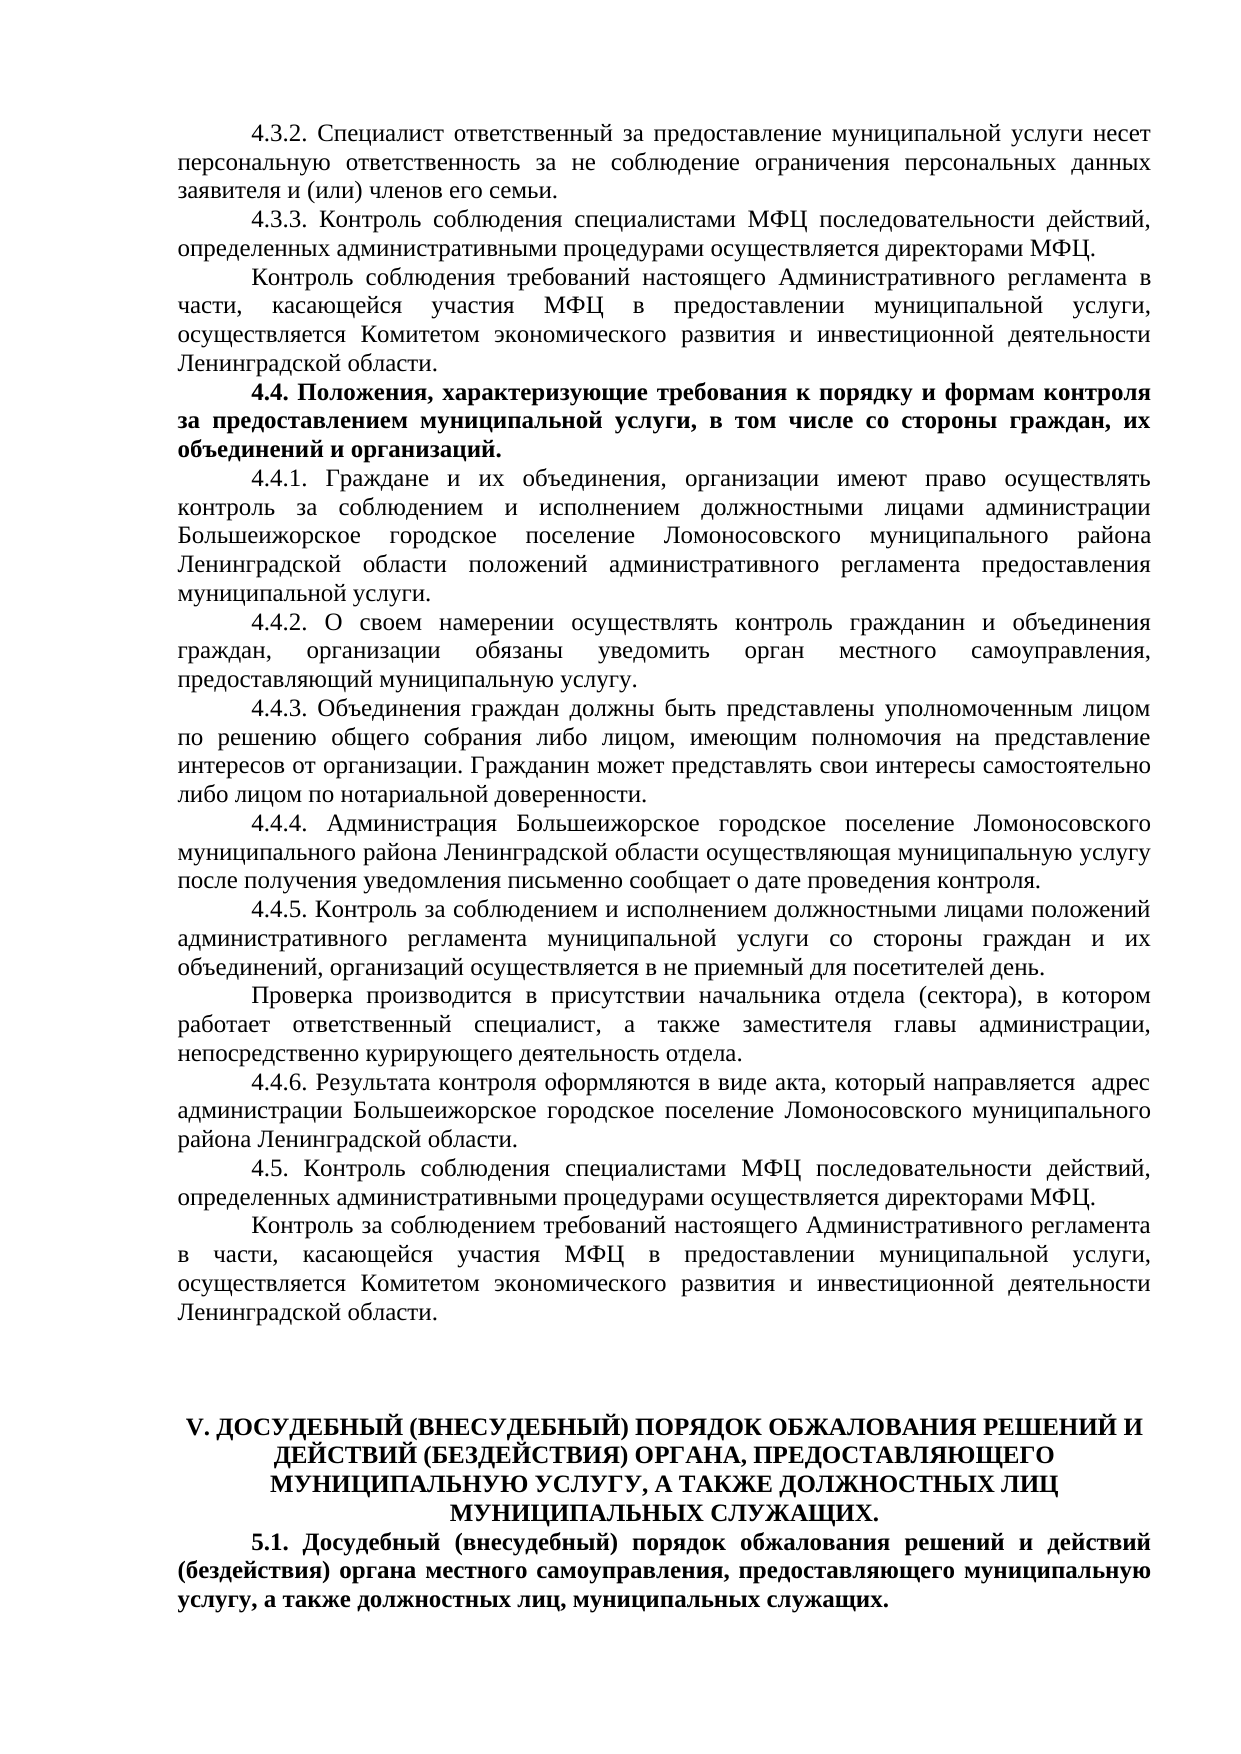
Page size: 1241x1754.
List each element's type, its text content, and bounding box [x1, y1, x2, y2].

text 5.1. Досудебный (внесудебный) порядок обжалования решений и действий (бездействия) органа местного самоуправления, предоставляющего муниципальную услугу, а также должностных лиц, муниципальных служащих. [177, 1527, 1152, 1613]
text Контроль соблюдения требований настоящего Административного регламента в части, касающейся участия МФЦ в предоставлении муниципальной услуги, осуществляется Комитетом экономического развития и инвестиционной деятельности Ленинградской области. [177, 262, 1152, 377]
text 4.3.2. Специалист ответственный за предоставление муниципальной услуги несет персональную ответственность за не соблюдение ограничения персональных данных заявителя и (или) членов его семьи. [177, 118, 1152, 204]
text 4.4.3. Объединения граждан должны быть представлены уполномоченным лицом по решению общего собрания либо лицом, имеющим полномочия на представление интересов от организации. Гражданин может представлять свои интересы самостоятельно либо лицом по нотариальной доверенности. [177, 693, 1152, 808]
text 4.5. Контроль соблюдения специалистами МФЦ последовательности действий, определенных административными процедурами осуществляется директорами МФЦ. [177, 1153, 1152, 1211]
text V. ДОСУДЕБНЫЙ (ВНЕСУДЕБНЫЙ) ПОРЯДОК ОБЖАЛОВАНИЯ РЕШЕНИЙ И ДЕЙСТВИЙ (БЕЗДЕЙСТВИЯ) ОРГАНА, ПРЕДОСТАВЛЯЮЩЕГО МУНИЦИПАЛЬНУЮ УСЛУГУ, А ТАКЖЕ ДОЛЖНОСТНЫХ ЛИЦ МУНИЦИПАЛЬНЫХ СЛУЖАЩИХ. [177, 1412, 1152, 1527]
text 4.4.5. Контроль за соблюдением и исполнением должностными лицами положений административного регламента муниципальной услуги со стороны граждан и их объединений, организаций осуществляется в не приемный для посетителей день. [177, 894, 1152, 981]
text Проверка производится в присутствии начальника отдела (сектора), в котором работает ответственный специалист, а также заместителя главы администрации, непосредственно курирующего деятельность отдела. [177, 981, 1152, 1067]
text 4.4.2. О своем намерении осуществлять контроль гражданин и объединения граждан, организации обязаны уведомить орган местного самоуправления, предоставляющий муниципальную услугу. [177, 607, 1152, 693]
text 4.3.3. Контроль соблюдения специалистами МФЦ последовательности действий, определенных административными процедурами осуществляется директорами МФЦ. [177, 204, 1152, 262]
text 4.4.4. Администрация Большеижорское городское поселение Ломоносовского муниципального района Ленинградской области осуществляющая муниципальную услугу после получения уведомления письменно сообщает о дате проведения контроля. [177, 808, 1152, 894]
text 4.4.1. Граждане и их объединения, организации имеют право осуществлять контроль за соблюдением и исполнением должностными лицами администрации Большеижорское городское поселение Ломоносовского муниципального района Ленинградской области положений административного регламента предоставления муниципальной услуги. [177, 463, 1152, 607]
text Контроль за соблюдением требований настоящего Административного регламента в части, касающейся участия МФЦ в предоставлении муниципальной услуги, осуществляется Комитетом экономического развития и инвестиционной деятельности Ленинградской области. [177, 1211, 1152, 1326]
text 4.4. Положения, характеризующие требования к порядку и формам контроля за предоставлением муниципальной услуги, в том числе со стороны граждан, их объединений и организаций. [177, 377, 1152, 463]
text 4.4.6. Результата контроля оформляются в виде акта, который направляется адрес администрации Большеижорское городское поселение Ломоносовского муниципального района Ленинградской области. [177, 1067, 1152, 1153]
